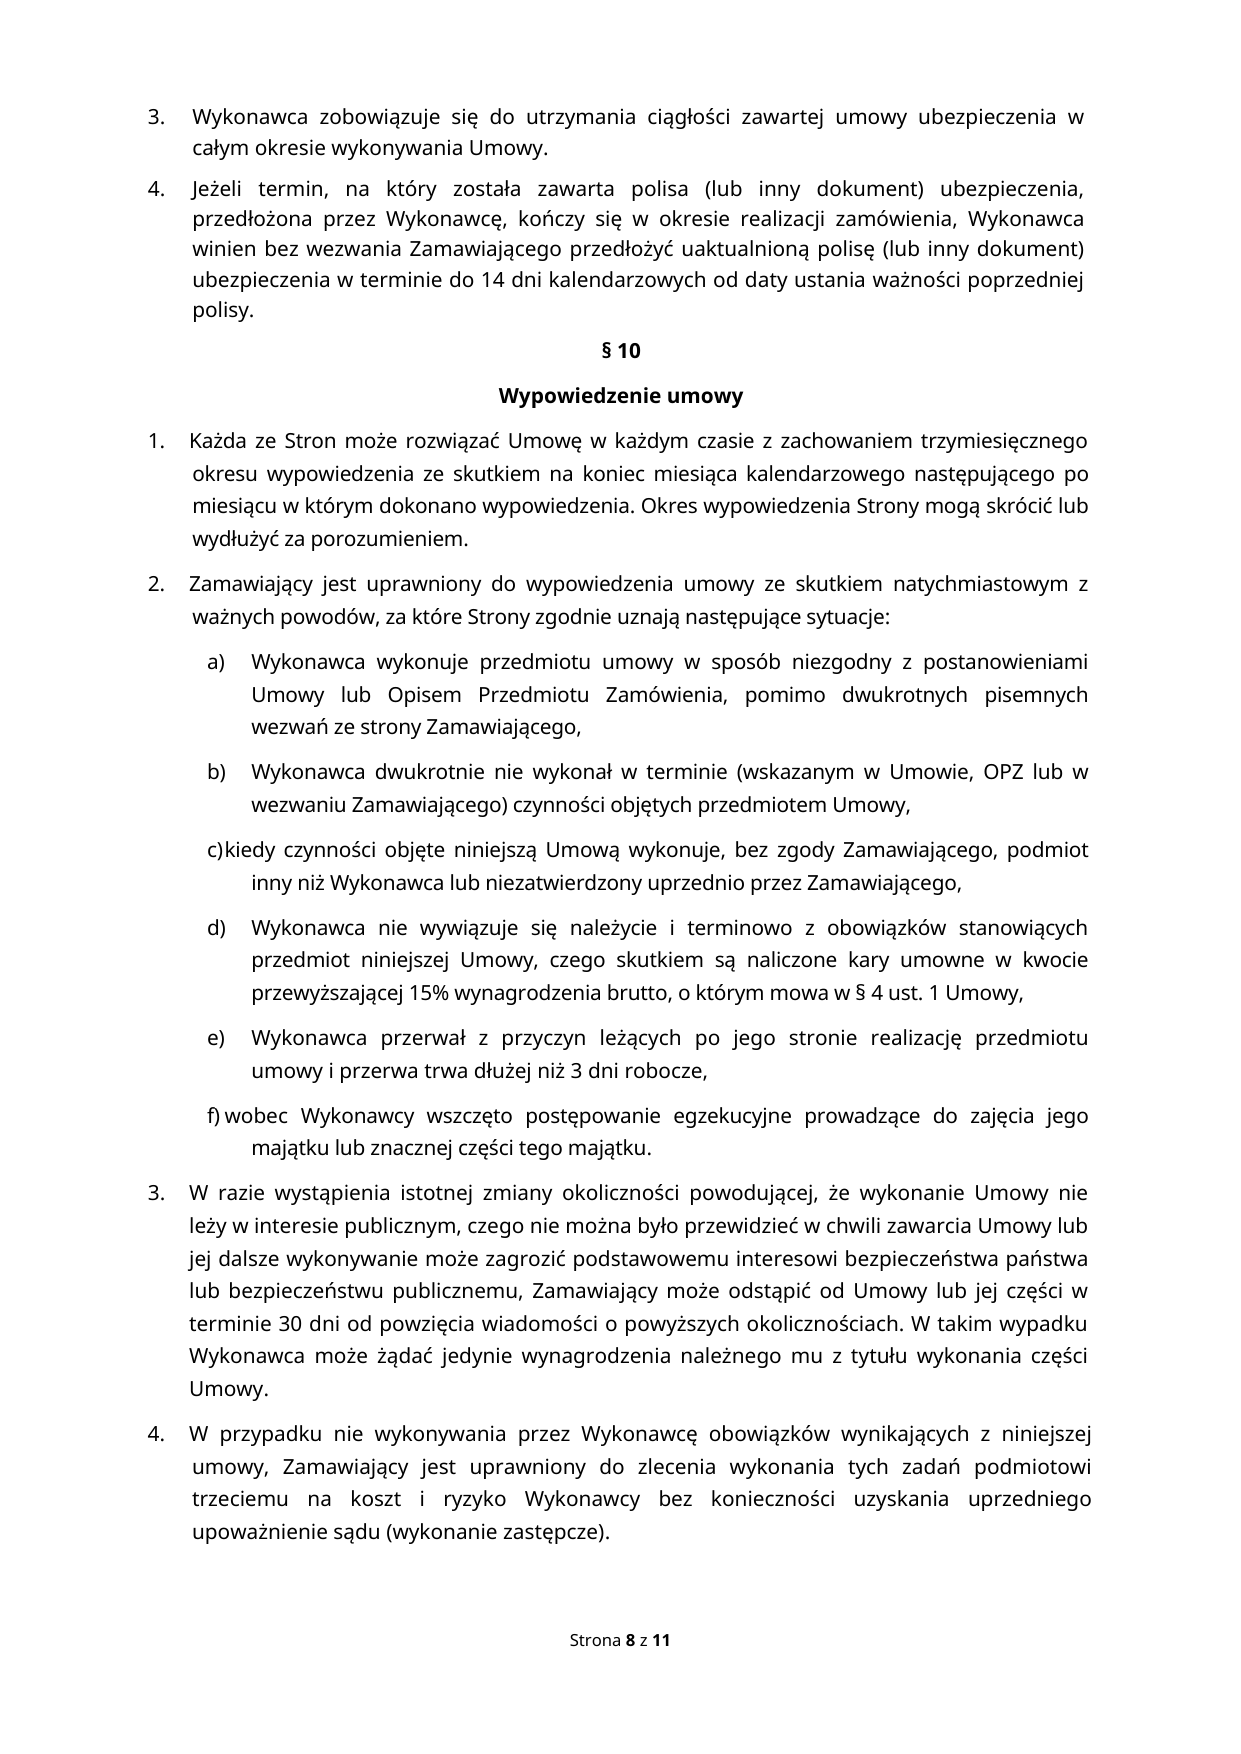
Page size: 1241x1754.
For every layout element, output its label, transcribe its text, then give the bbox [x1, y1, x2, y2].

text § 10 [148, 336, 1094, 365]
list wobec Wykonawcy wszczęto postępowanie egzekucyjne prowadzące do zajęcia jego majątku lub znacznej części tego majątku. [207, 1101, 1089, 1162]
list Jeżeli termin, na który została zawarta polisa (lub inny dokument) ubezpieczenia, przedłożona przez Wykonawcę, kończy się w okresie realizacji zamówienia, Wykonawca winien bez wezwania Zamawiającego przedłożyć uaktualnioną polisę (lub inny dokument) ubezpieczenia w terminie do 14 dni kalendarzowych od daty ustania ważności poprzedniej polisy. [148, 174, 1085, 324]
list Wykonawca wykonuje przedmiotu umowy w sposób niezgodny z postanowieniami Umowy lub Opisem Przedmiotu Zamówienia, pomimo dwukrotnych pisemnych wezwań ze strony Zamawiającego, [207, 647, 1089, 741]
list Wykonawca przerwał z przyczyn leżących po jego stronie realizację przedmiotu umowy i przerwa trwa dłużej niż 3 dni robocze, [207, 1023, 1089, 1084]
list kiedy czynności objęte niniejszą Umową wykonuje, bez zgody Zamawiającego, podmiot inny niż Wykonawca lub niezatwierdzony uprzednio przez Zamawiającego, [207, 835, 1089, 896]
list W przypadku nie wykonywania przez Wykonawcę obowiązków wynikających z niniejszej umowy, Zamawiający jest uprawniony do zlecenia wykonania tych zadań podmiotowi trzeciemu na koszt i ryzyko Wykonawcy bez konieczności uzyskania uprzedniego upoważnienie sądu (wykonanie zastępcze). [147, 1419, 1093, 1546]
list Każda ze Stron może rozwiązać Umowę w każdym czasie z zachowaniem trzymiesięcznego okresu wypowiedzenia ze skutkiem na koniec miesiąca kalendarzowego następującego po miesiącu w którym dokonano wypowiedzenia. Okres wypowiedzenia Strony mogą skrócić lub wydłużyć za porozumieniem. [148, 426, 1089, 553]
list Wykonawca zobowiązuje się do utrzymania ciągłości zawartej umowy ubezpieczenia w całym okresie wykonywania Umowy. [148, 102, 1085, 161]
list Wykonawca nie wywiązuje się należycie i terminowo z obowiązków stanowiących przedmiot niniejszej Umowy, czego skutkiem są naliczone kary umowne w kwocie przewyższającej 15% wynagrodzenia brutto, o którym mowa w § 4 ust. 1 Umowy, [207, 913, 1089, 1006]
list Wykonawca dwukrotnie nie wykonał w terminie (wskazanym w Umowie, OPZ lub w wezwaniu Zamawiającego) czynności objętych przedmiotem Umowy, [207, 757, 1089, 818]
text Wypowiedzenie umowy [148, 381, 1094, 410]
list Zamawiający jest uprawniony do wypowiedzenia umowy ze skutkiem natychmiastowym z ważnych powodów, za które Strony zgodnie uznają następujące sytuacje: [148, 569, 1089, 630]
list W razie wystąpienia istotnej zmiany okoliczności powodującej, że wykonanie Umowy nie leży w interesie publicznym, czego nie można było przewidzieć w chwili zawarcia Umowy lub jej dalsze wykonywanie może zagrozić podstawowemu interesowi bezpieczeństwa państwa lub bezpieczeństwu publicznemu, Zamawiający może odstąpić od Umowy lub jej części w terminie 30 dni od powzięcia wiadomości o powyższych okolicznościach. W takim wypadku Wykonawca może żądać jedynie wynagrodzenia należnego mu z tytułu wykonania części Umowy. [148, 1178, 1089, 1403]
